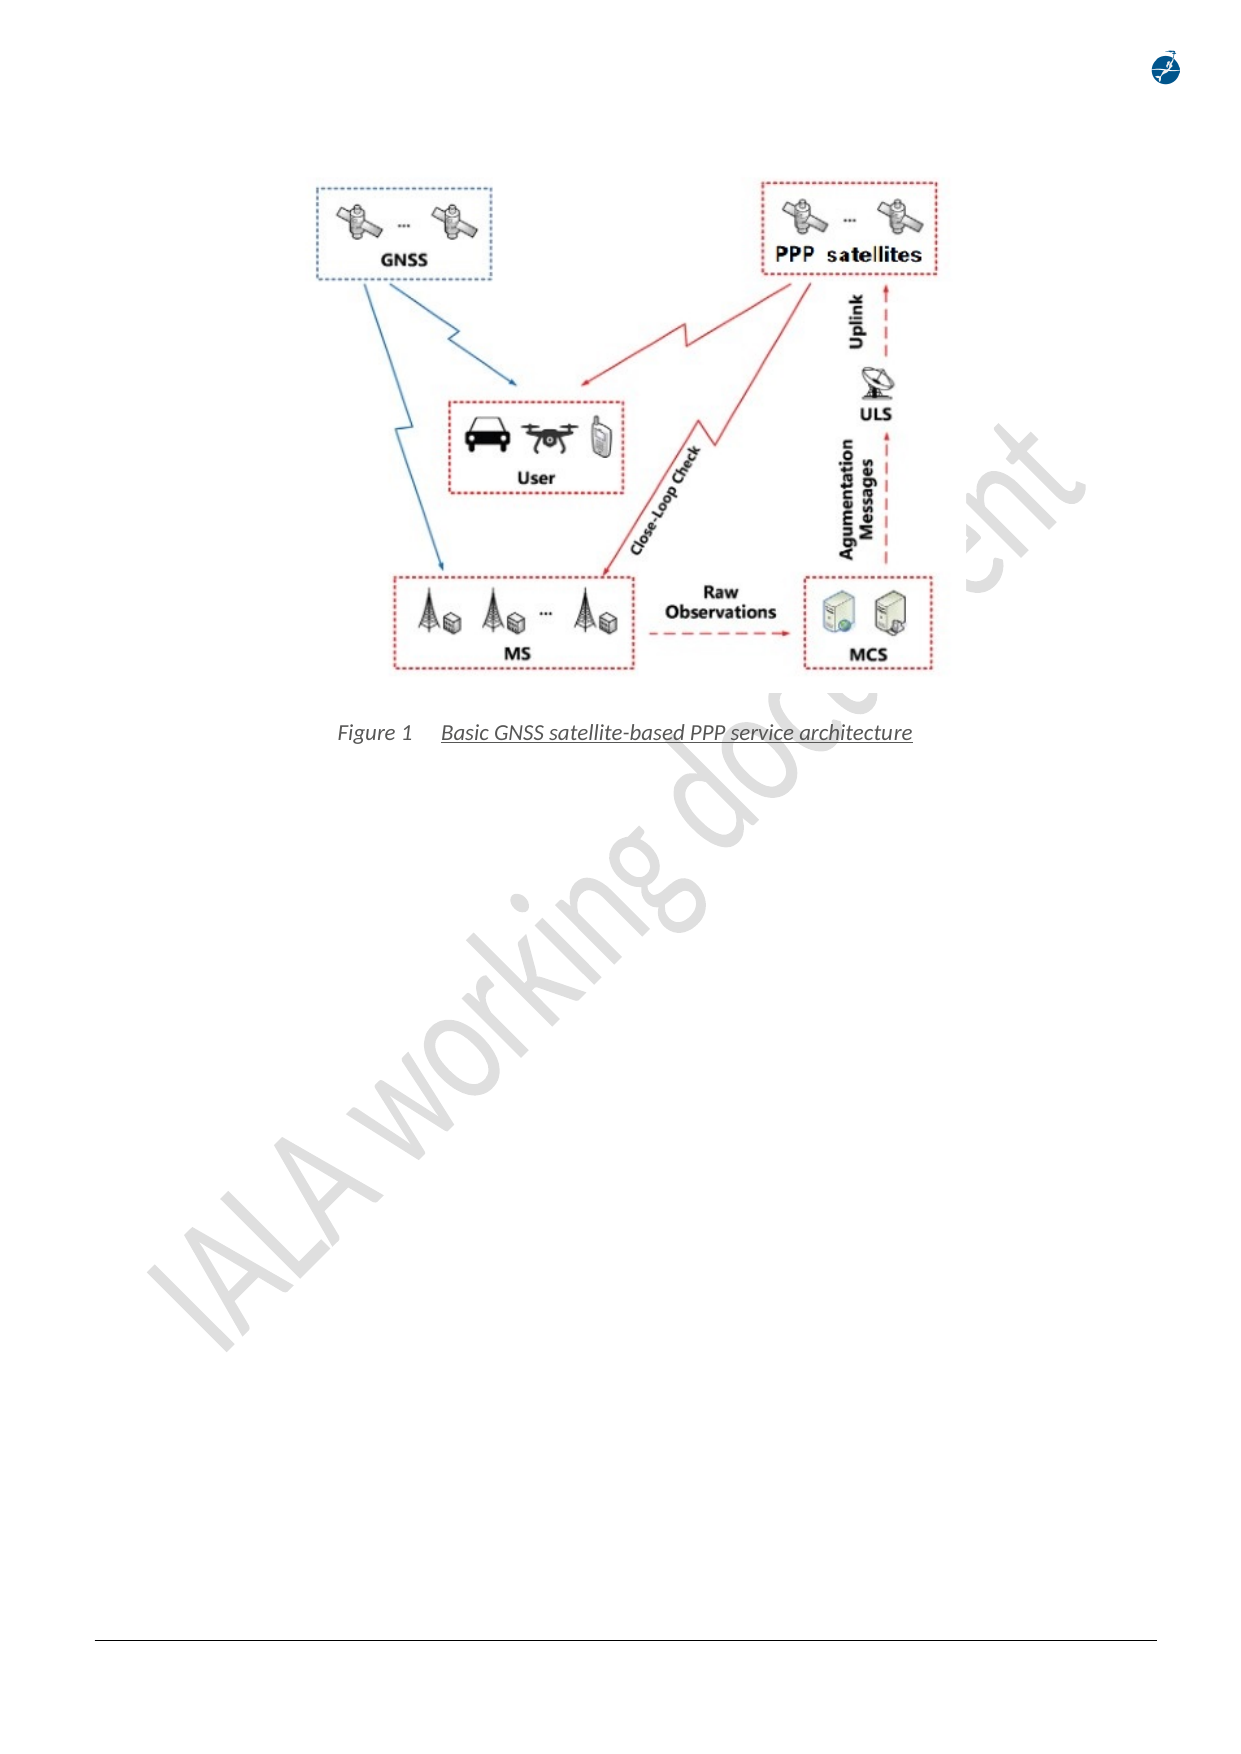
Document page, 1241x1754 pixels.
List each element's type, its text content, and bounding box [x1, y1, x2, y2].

picture [1120, 0, 1239, 119]
picture [285, 136, 967, 693]
text Basic GNSS satellite-based PPP service architecture [94, 718, 1157, 746]
